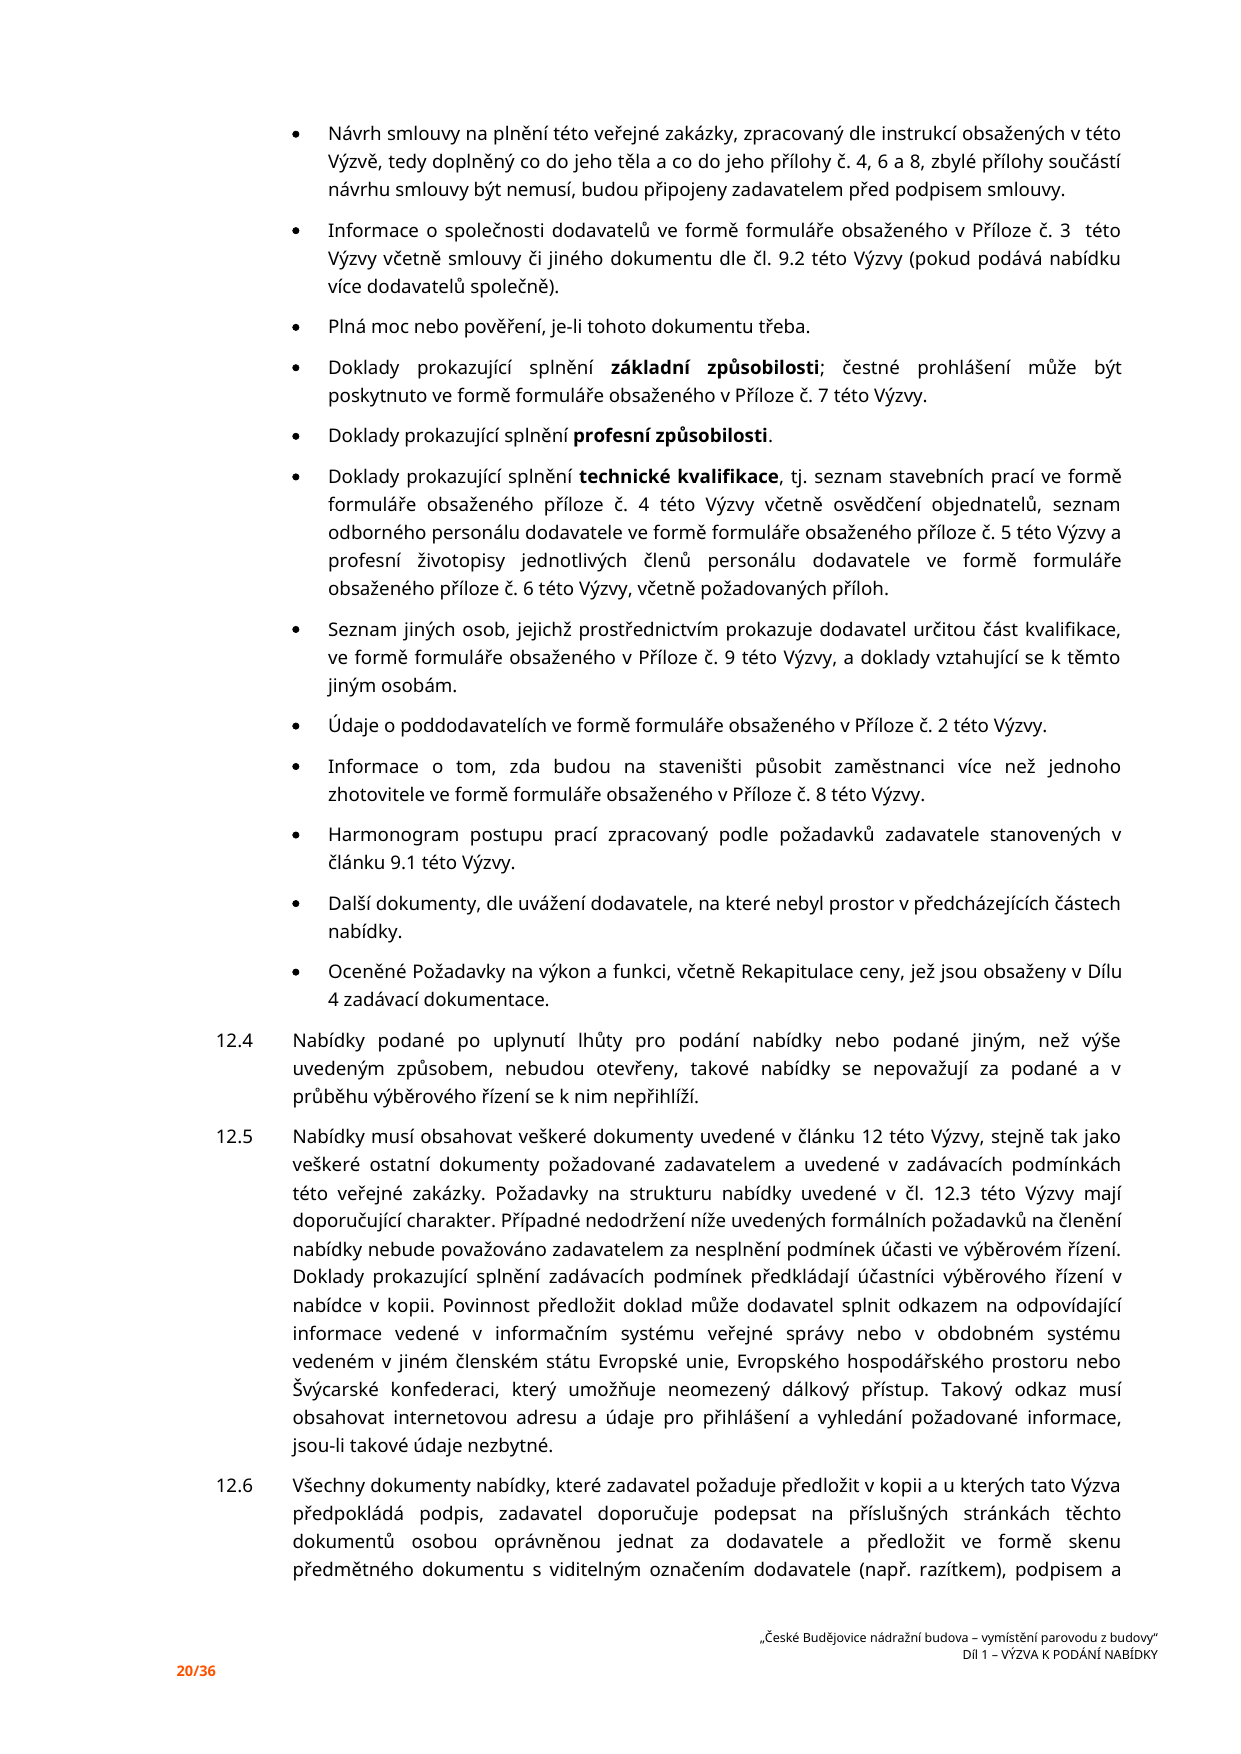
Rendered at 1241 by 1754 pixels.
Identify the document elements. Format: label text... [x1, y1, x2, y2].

text Doklady prokazující splnění základní způsobilosti; čestné prohlášení může být poskytnuto ve formě formuláře obsaženého v Příloze č. 7 této Výzvy. [292, 354, 1122, 408]
text Harmonogram postupu prací zpracovaný podle požadavků zadavatele stanovených v článku 9.1 této Výzvy. [292, 822, 1122, 875]
text Další dokumenty, dle uvážení dodavatele, na které nebyl prostor v předcházejících částech nabídky. [292, 890, 1122, 944]
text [216, 1472, 1122, 1582]
text Návrh smlouvy na plnění této veřejné zakázky, zpracovaný dle instrukcí obsažených v této Výzvě, tedy doplněný co do jeho těla a co do jeho přílohy č. 4, 6 a 8, zbylé přílohy součástí návrhu smlouvy být nemusí, budou připojeny zadavatelem před podpisem smlouvy. [292, 121, 1122, 202]
text Nabídky musí obsahovat veškeré dokumenty uvedené v článku 12 této Výzvy, stejně tak jako veškeré ostatní dokumenty požadované zadavatelem a uvedené v zadávacích podmínkách této veřejné zakázky. Požadavky na strukturu nabídky uvedené v čl. 12.3 této Výzvy mají doporučující charakter. Případné nedodržení níže uvedených formálních požadavků na členění nabídky nebude považováno zadavatelem za nesplnění podmínek účasti ve výběrovém řízení. Doklady prokazující splnění zadávacích podmínek předkládají účastníci výběrového řízení v nabídce v kopii. Povinnost předložit doklad může dodavatel splnit odkazem na odpovídající informace vedené v informačním systému veřejné správy nebo v obdobném systému vedeném v jiném členském státu Evropské unie, Evropského hospodářského prostoru nebo Švýcarské konfederaci, který umožňuje neomezený dálkový přístup. Takový odkaz musí obsahovat internetovou adresu a údaje pro přihlášení a vyhledání požadované informace, jsou-li takové údaje nezbytné. [216, 1124, 1122, 1457]
text Plná moc nebo pověření, je-li tohoto dokumentu třeba. [292, 314, 1122, 339]
text Doklady prokazující splnění technické kvalifikace, tj. seznam stavebních prací ve formě formuláře obsaženého příloze č. 4 této Výzvy včetně osvědčení objednatelů, seznam odborného personálu dodavatele ve formě formuláře obsaženého příloze č. 5 této Výzvy a profesní životopisy jednotlivých členů personálu dodavatele ve formě formuláře obsaženého příloze č. 6 této Výzvy, včetně požadovaných příloh. [292, 463, 1122, 601]
text Seznam jiných osob, jejichž prostřednictvím prokazuje dodavatel určitou část kvalifikace, ve formě formuláře obsaženého v Příloze č. 9 této Výzvy, a doklady vztahující se k těmto jiným osobám. [292, 616, 1122, 697]
text Doklady prokazující splnění profesní způsobilosti. [292, 423, 1122, 448]
text Nabídky podané po uplynutí lhůty pro podání nabídky nebo podané jiným, než výše uvedeným způsobem, nebudou otevřeny, takové nabídky se nepovažují za podané a v průběhu výběrového řízení se k nim nepřihlíží. [216, 1027, 1122, 1109]
text Informace o společnosti dodavatelů ve formě formuláře obsaženého v Příloze č. 3 této Výzvy včetně smlouvy či jiného dokumentu dle čl. 9.2 této Výzvy (pokud podává nabídku více dodavatelů společně). [292, 217, 1122, 299]
text Oceněné Požadavky na výkon a funkci, včetně Rekapitulace ceny, jež jsou obsaženy v Dílu 4 zadávací dokumentace. [292, 959, 1122, 1012]
text Informace o tom, zda budou na staveništi působit zaměstnanci více než jednoho zhotovitele ve formě formuláře obsaženého v Příloze č. 8 této Výzvy. [292, 753, 1122, 807]
text Údaje o poddodavatelích ve formě formuláře obsaženého v Příloze č. 2 této Výzvy. [292, 712, 1122, 738]
